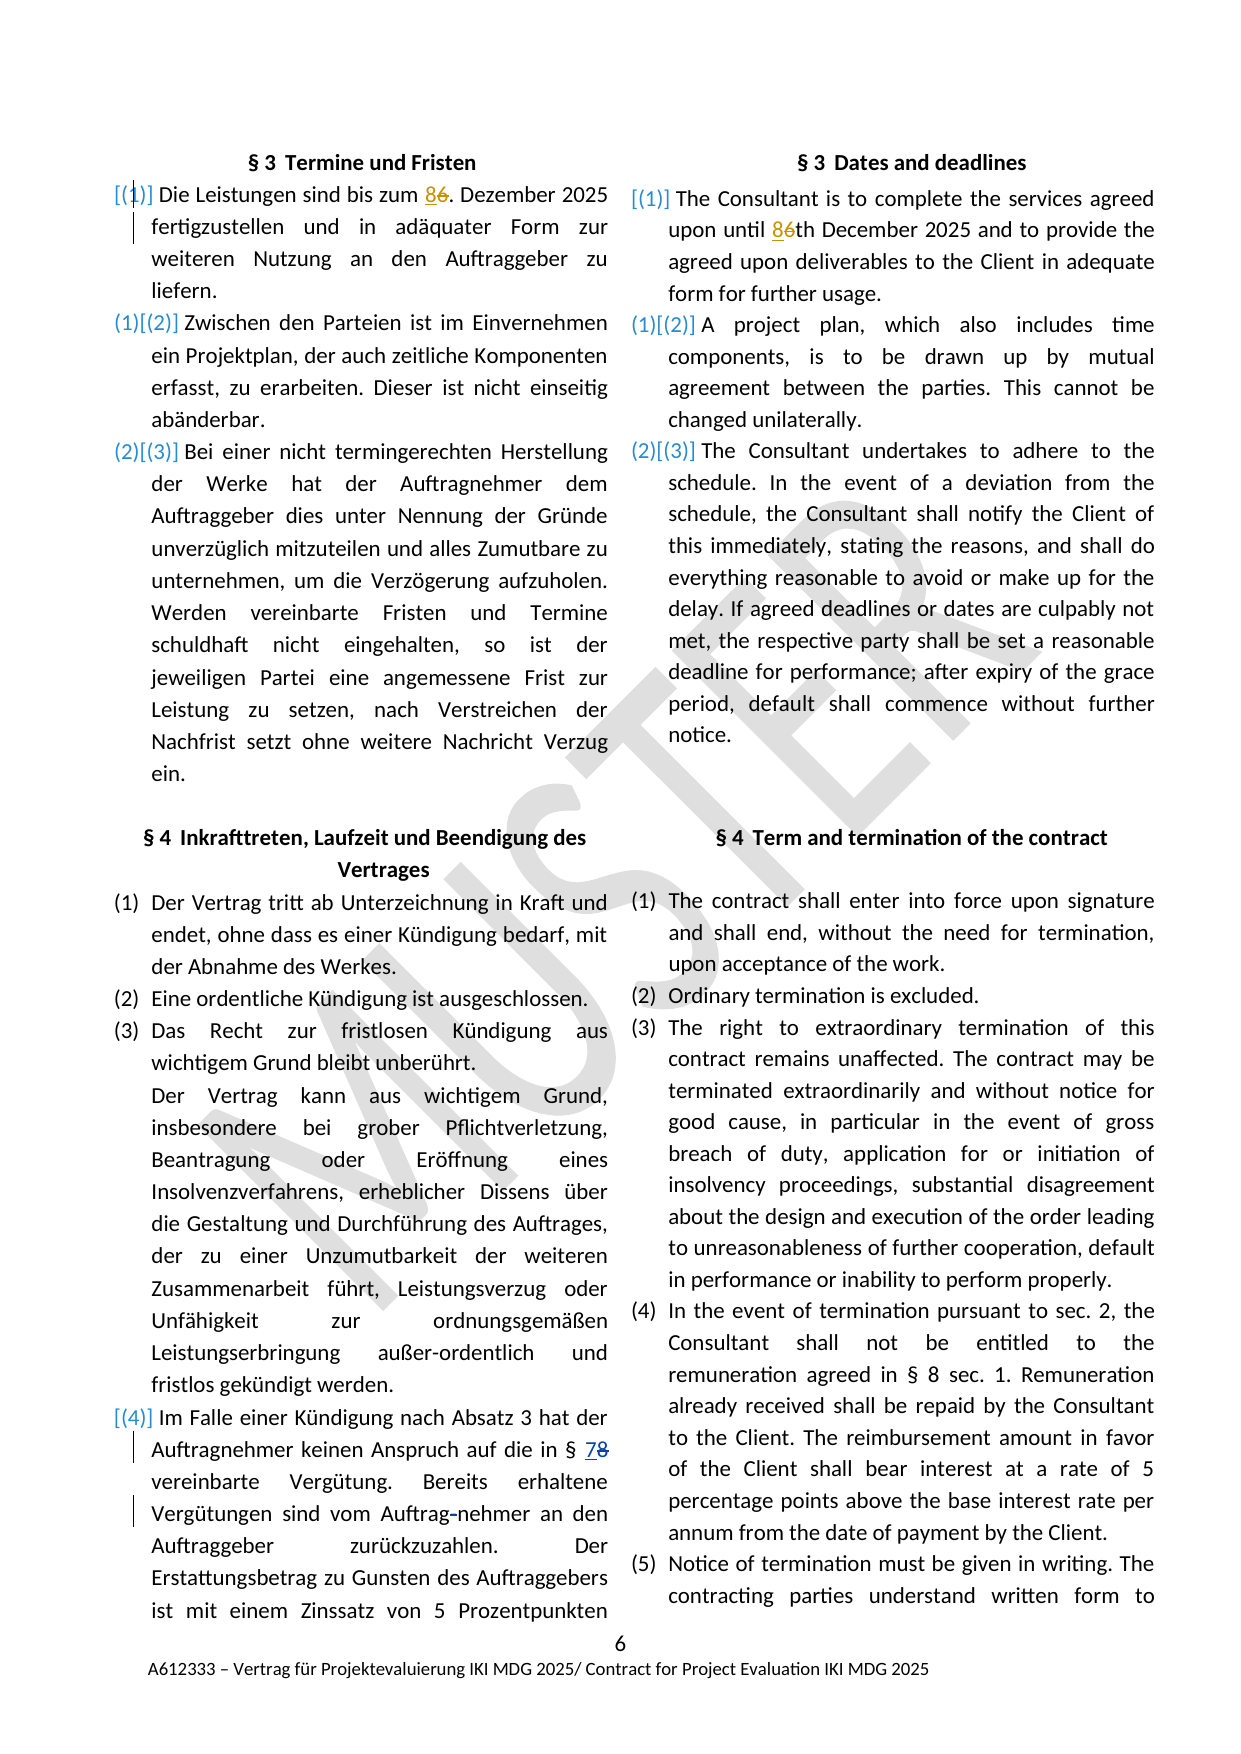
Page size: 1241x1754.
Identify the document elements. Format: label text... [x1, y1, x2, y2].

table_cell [620, 823, 1167, 1624]
table_cell Dates and deadlines The Consultant is to complete the services agreed upon until th December 2025 and to provide the agreed upon deliverables to the Client in adequate form for further usage. A project plan, which also includes time components, is to be drawn up by mutual agreement between the parties. This cannot be changed unilaterally. The Consultant undertakes to adhere to the schedule. In the event of a deviation from the schedule, the Consultant shall notify the Client of this immediately, stating the reasons, and shall do everything reasonable to avoid or make up for the delay. If agreed deadlines or dates are culpably not met, the respective party shall be set a reasonable deadline for performance; after expiry of the grace period, default shall commence without further notice. [620, 148, 1167, 823]
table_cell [103, 823, 619, 1624]
table_cell Termine und Fristen Die Leistungen sind bis zum . Dezember 2025 fertigzustellen und in adäquater Form zur weiteren Nutzung an den Auftraggeber zu liefern. Zwischen den Parteien ist im Einvernehmen ein Projektplan, der auch zeitliche Komponenten erfasst, zu erarbeiten. Dieser ist nicht einseitig abänderbar. Bei einer nicht termingerechten Herstellung der Werke hat der Auftragnehmer dem Auftraggeber dies unter Nennung der Gründe unverzüglich mitzuteilen und alles Zumutbare zu unternehmen, um die Verzögerung aufzuholen. Werden vereinbarte Fristen und Termine schuldhaft nicht eingehalten, so ist der jeweiligen Partei eine angemessene Frist zur Leistung zu setzen, nach Verstreichen der Nachfrist setzt ohne weitere Nachricht Verzug ein. [103, 148, 619, 823]
